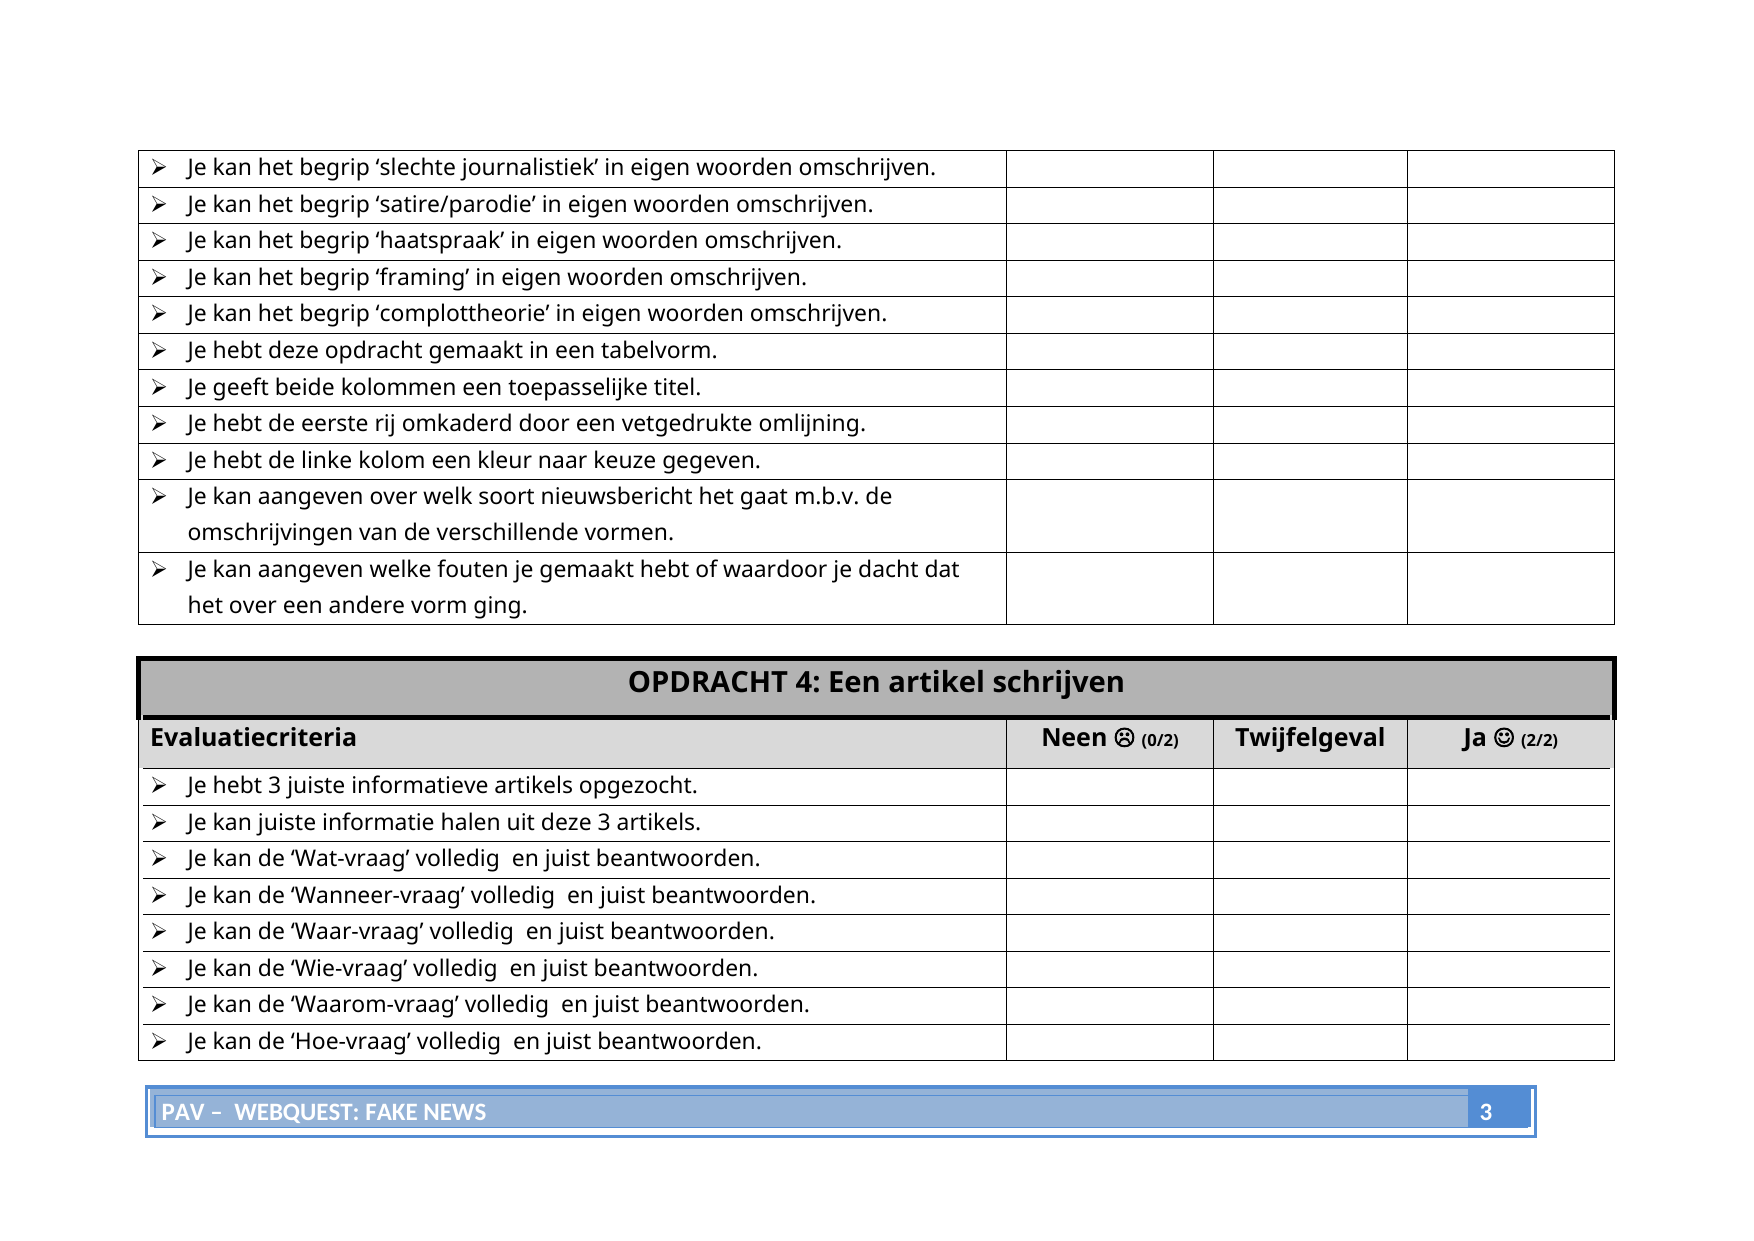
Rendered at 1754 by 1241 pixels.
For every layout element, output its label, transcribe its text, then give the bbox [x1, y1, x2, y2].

table_cell Je kan juiste informatie halen uit deze 3 artikels. [139, 805, 1006, 841]
table_cell [1007, 370, 1213, 406]
table_cell Je hebt deze opdracht gemaakt in een tabelvorm. [139, 334, 1006, 369]
table_cell Neen (0/2) [1007, 720, 1213, 768]
table_cell [1408, 878, 1614, 914]
table_cell Je kan het begrip ‘satire/parodie’ in eigen woorden omschrijven. [139, 188, 1006, 223]
table_cell [1214, 370, 1407, 406]
table_cell [1007, 444, 1213, 479]
table_cell [1214, 480, 1407, 552]
table_cell [1214, 806, 1407, 841]
table_cell [1408, 224, 1614, 260]
table_cell Je hebt de linke kolom een kleur naar keuze gegeven. [139, 444, 1006, 479]
table_cell Je hebt 3 juiste informatieve artikels opgezocht. [139, 768, 1006, 804]
table_cell [1007, 480, 1213, 552]
table_cell [1007, 297, 1213, 333]
table_cell [1214, 952, 1407, 987]
table_cell Je kan het begrip ‘haatspraak’ in eigen woorden omschrijven. [139, 224, 1006, 260]
table_cell [1408, 370, 1614, 406]
table_cell [1007, 261, 1213, 296]
table_cell [1214, 407, 1407, 442]
table_cell [1007, 842, 1213, 878]
table_cell [1214, 988, 1407, 1024]
table_cell [1214, 915, 1407, 951]
table_cell Je hebt de eerste rij omkaderd door een vetgedrukte omlijning. [139, 407, 1006, 442]
table_cell [1408, 553, 1614, 624]
table_cell [1007, 988, 1213, 1024]
table_cell [1007, 188, 1213, 223]
table_cell [1214, 553, 1407, 624]
table_cell [1408, 188, 1614, 223]
table_cell [1007, 879, 1213, 914]
table_cell [1408, 768, 1614, 804]
table_cell Ja (2/2) [1408, 715, 1614, 768]
table_cell [1214, 188, 1407, 223]
table_cell [1007, 553, 1213, 624]
table_cell Je kan de ‘Wat-vraag’ volledig en juist beantwoorden. [139, 841, 1006, 878]
table_cell [1408, 914, 1614, 951]
table_cell Evaluatiecriteria [139, 715, 1006, 768]
table_cell [1408, 987, 1614, 1024]
table_cell Je geeft beide kolommen een toepasselijke titel. [139, 370, 1006, 406]
table_cell Je kan de ‘Waar-vraag’ volledig en juist beantwoorden. [139, 914, 1006, 951]
table_cell Je kan het begrip ‘framing’ in eigen woorden omschrijven. [139, 261, 1006, 296]
table_cell [1214, 224, 1407, 260]
table_cell [1007, 334, 1213, 369]
table_cell [1408, 151, 1614, 187]
table_cell [1408, 261, 1614, 296]
table_cell [1214, 261, 1407, 296]
table_cell Je kan het begrip ‘complottheorie’ in eigen woorden omschrijven. [139, 297, 1006, 333]
table_cell [1408, 1024, 1614, 1060]
table_cell [1007, 1025, 1213, 1060]
table_cell [1007, 769, 1213, 804]
table_cell Je kan de ‘Wanneer-vraag’ volledig en juist beantwoorden. [139, 878, 1006, 914]
table_cell [1214, 334, 1407, 369]
table_cell [1408, 407, 1614, 442]
table_cell [1214, 151, 1407, 187]
table_cell [1214, 879, 1407, 914]
table_cell [1214, 444, 1407, 479]
table_cell [1007, 407, 1213, 442]
table_cell [1214, 297, 1407, 333]
table_cell [1408, 480, 1614, 552]
table_cell Je kan de ‘Hoe-vraag’ volledig en juist beantwoorden. [139, 1024, 1006, 1060]
table_cell [1007, 952, 1213, 987]
table_cell Twijfelgeval [1214, 720, 1407, 768]
table_cell Je kan de ‘Wie-vraag’ volledig en juist beantwoorden. [139, 951, 1006, 987]
table_cell [1007, 806, 1213, 841]
table_cell [1007, 224, 1213, 260]
table_cell [1408, 334, 1614, 369]
table_cell Je kan aangeven over welk soort nieuwsbericht het gaat m.b.v. de omschrijvingen van de verschillende vormen. [139, 480, 1006, 552]
table_cell [1408, 444, 1614, 479]
table_cell Je kan aangeven welke fouten je gemaakt hebt of waardoor je dacht dat het over een andere vorm ging. [139, 553, 1006, 624]
table_cell [1408, 805, 1614, 841]
table_cell [1214, 769, 1407, 804]
table_cell Je kan het begrip ‘slechte journalistiek’ in eigen woorden omschrijven. [139, 151, 1006, 187]
table_cell [1214, 842, 1407, 878]
table_cell [1007, 915, 1213, 951]
table_cell [1007, 151, 1213, 187]
table_cell [1408, 841, 1614, 878]
table_cell Je kan de ‘Waarom-vraag’ volledig en juist beantwoorden. [139, 987, 1006, 1024]
table_cell [1214, 1025, 1407, 1060]
table_cell [1408, 951, 1614, 987]
table_header OPDRACHT 4: Een artikel schrijven [141, 661, 1612, 715]
table_cell [1408, 297, 1614, 333]
